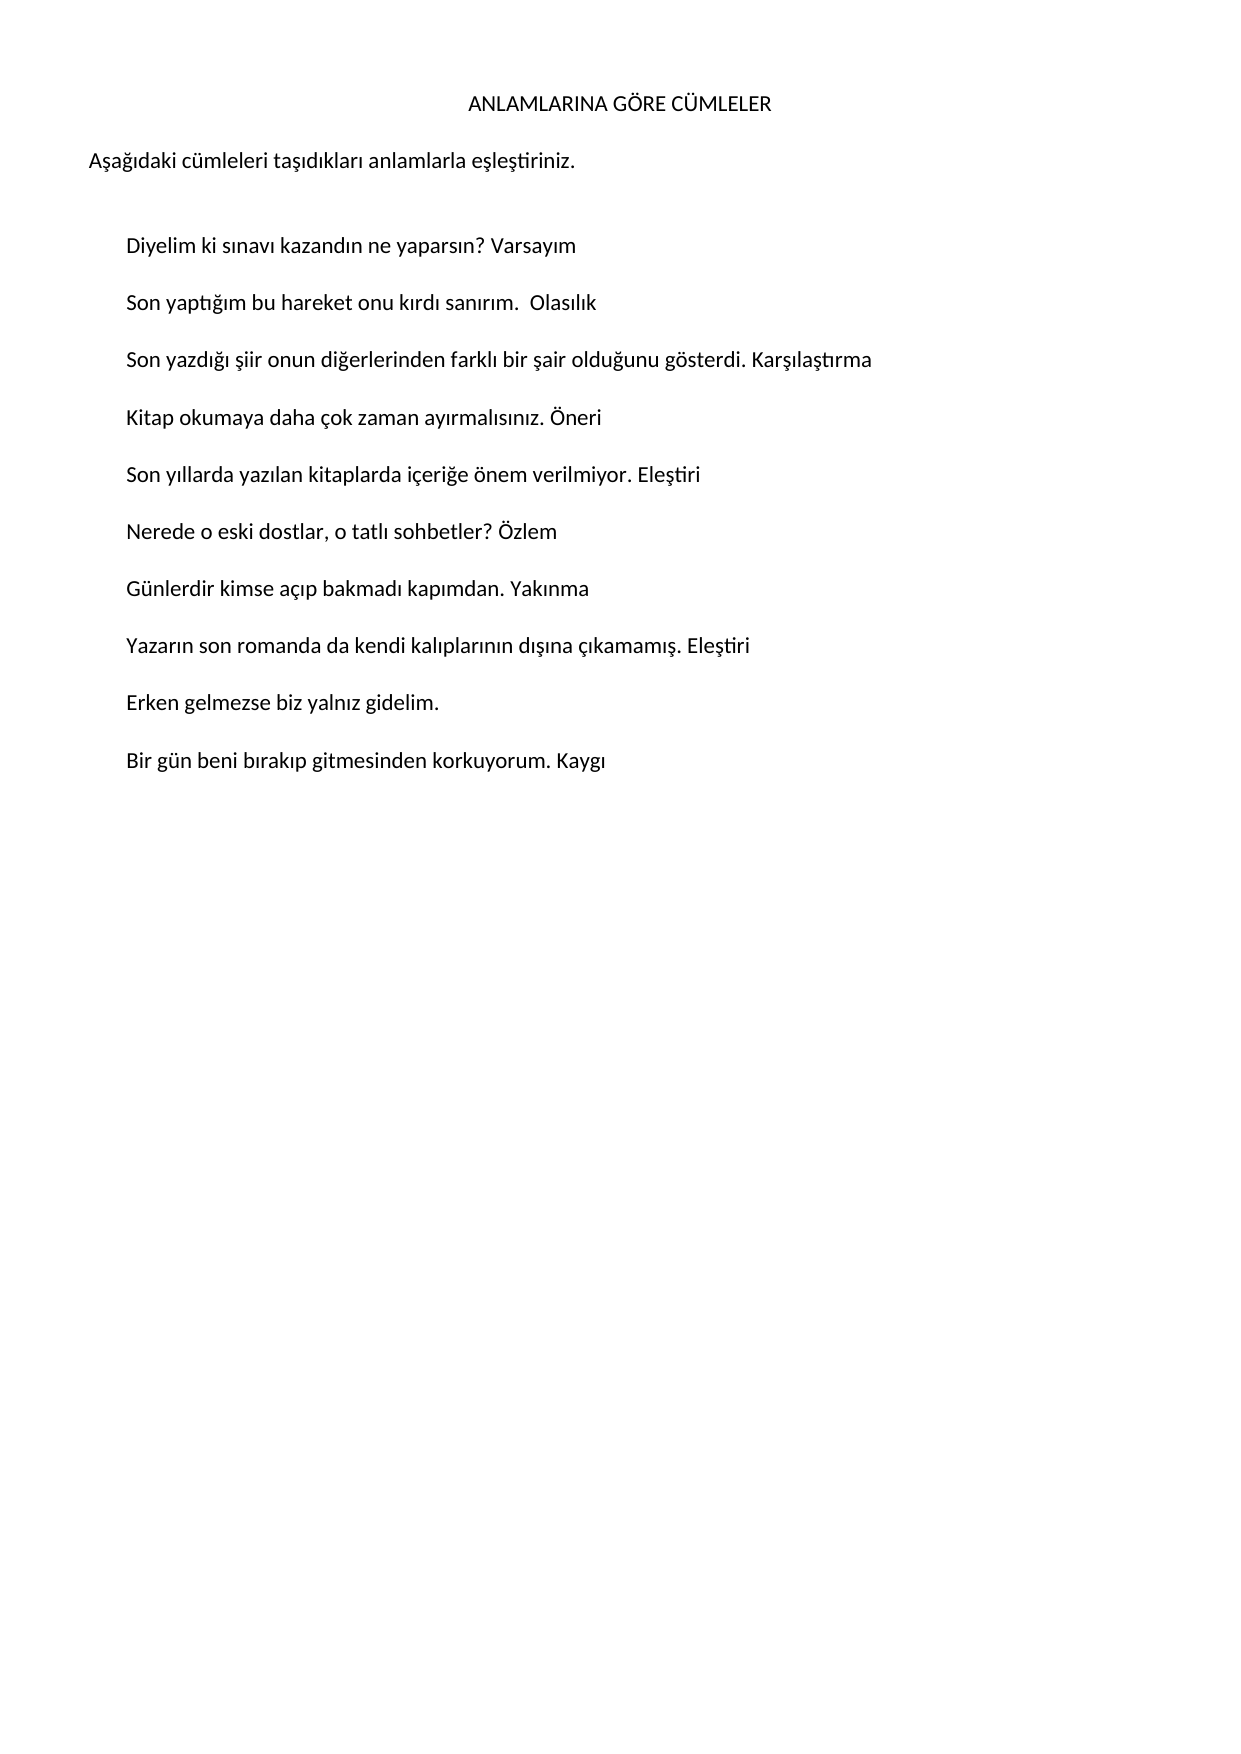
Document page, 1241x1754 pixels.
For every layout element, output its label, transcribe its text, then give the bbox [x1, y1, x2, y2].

text Son yazdığı şiir onun diğerlerinden farklı bir şair olduğunu gösterdi. Karşılaştırma [126, 345, 1152, 373]
text Son yaptığım bu hareket onu kırdı sanırım. Olasılık [126, 288, 1152, 316]
text Aşağıdaki cümleleri taşıdıkları anlamlarla eşleştiriniz. [89, 146, 1152, 174]
text Erken gelmezse biz yalnız gidelim. [126, 688, 1152, 717]
text Kitap okumaya daha çok zaman ayırmalısınız. Öneri [126, 403, 1152, 431]
text Son yıllarda yazılan kitaplarda içeriğe önem verilmiyor. Eleştiri [126, 460, 1152, 488]
text Günlerdir kimse açıp bakmadı kapımdan. Yakınma [126, 574, 1152, 602]
text Bir gün beni bırakıp gitmesinden korkuyorum. Kaygı [126, 746, 1152, 774]
text ANLAMLARINA GÖRE CÜMLELER [89, 89, 1152, 117]
text Nerede o eski dostlar, o tatlı sohbetler? Özlem [126, 517, 1152, 545]
text Diyelim ki sınavı kazandın ne yaparsın? Varsayım [126, 231, 1152, 259]
text Yazarın son romanda da kendi kalıplarının dışına çıkamamış. Eleştiri [126, 631, 1152, 659]
